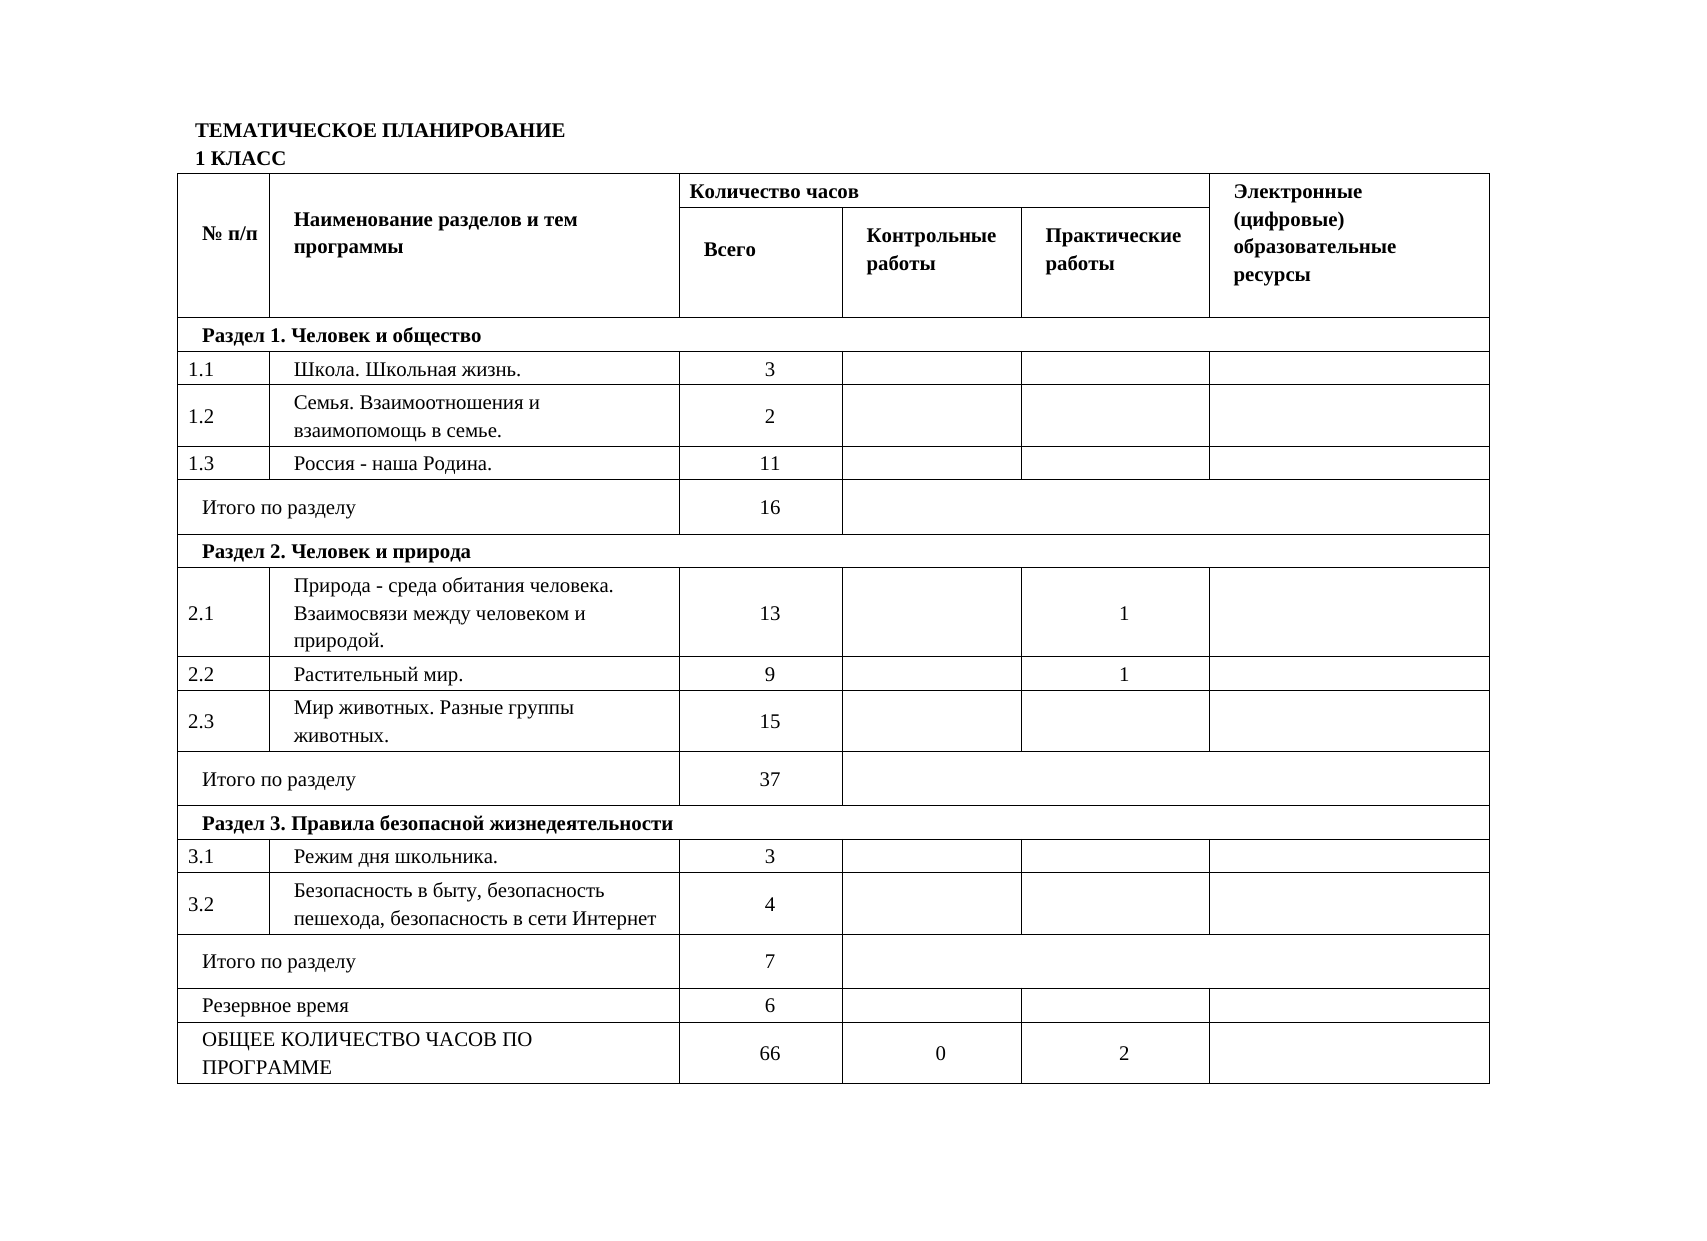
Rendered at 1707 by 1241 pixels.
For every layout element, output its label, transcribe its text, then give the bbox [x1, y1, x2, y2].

table_header Наименование разделов и тем программы [270, 174, 679, 317]
table_cell 7 [680, 935, 842, 988]
table_cell 2.2 [178, 657, 269, 689]
table_cell 15 [680, 691, 842, 751]
table_cell 2.3 [178, 691, 269, 751]
table_cell [1022, 447, 1209, 479]
table_cell 3.2 [178, 873, 269, 933]
table_cell Россия - наша Родина. [270, 447, 679, 479]
table_cell [1022, 840, 1209, 872]
table_cell [1022, 989, 1209, 1021]
table_cell Безопасность в быту, безопасность пешехода, безопасность в сети Интернет [270, 873, 679, 933]
table_cell [843, 447, 1021, 479]
table_cell Природа - среда обитания человека. Взаимосвязи между человеком и природой. [270, 568, 679, 656]
table_cell 1.2 [178, 385, 269, 446]
table_cell 2 [1022, 1023, 1209, 1083]
table_cell Мир животных. Разные группы животных. [270, 691, 679, 751]
table_cell [1210, 352, 1489, 384]
table_cell 0 [843, 1023, 1021, 1083]
table_cell 3 [680, 352, 842, 384]
table_cell [843, 691, 1021, 751]
table_cell 1 [1022, 657, 1209, 689]
table_cell 4 [680, 873, 842, 933]
table_cell 2 [680, 385, 842, 446]
table_cell [1210, 657, 1489, 689]
table_cell Итого по разделу [178, 480, 679, 533]
table_cell [1210, 691, 1489, 751]
table_cell [843, 752, 1489, 805]
table_cell [843, 840, 1021, 872]
table_header Количество часов [680, 174, 1209, 207]
table_cell [843, 385, 1021, 446]
table_cell [843, 935, 1489, 988]
table_cell 13 [680, 568, 842, 656]
text 1 КЛАСС [190, 146, 1618, 170]
table_cell [1022, 385, 1209, 446]
table_cell 9 [680, 657, 842, 689]
table_cell [1210, 385, 1489, 446]
table_cell Школа. Школьная жизнь. [270, 352, 679, 384]
table_cell 37 [680, 752, 842, 805]
table_cell Итого по разделу [178, 935, 679, 988]
table_cell ОБЩЕЕ КОЛИЧЕСТВО ЧАСОВ ПО ПРОГРАММЕ [178, 1023, 679, 1083]
table_cell Практические работы [1022, 208, 1209, 317]
table_cell Режим дня школьника. [270, 840, 679, 872]
table_cell [1210, 447, 1489, 479]
table_cell 1.1 [178, 352, 269, 384]
table_cell [1210, 873, 1489, 933]
table_cell [1022, 873, 1209, 933]
table_cell [1210, 1023, 1489, 1083]
table_cell Семья. Взаимоотношения и взаимопомощь в семье. [270, 385, 679, 446]
table_cell 66 [680, 1023, 842, 1083]
table_cell 1.3 [178, 447, 269, 479]
table_cell Раздел 3. Правила безопасной жизнедеятельности [178, 806, 1489, 839]
table_cell Контрольные работы [843, 208, 1021, 317]
table_cell Растительный мир. [270, 657, 679, 689]
table_cell Итого по разделу [178, 752, 679, 805]
table_cell Резервное время [178, 989, 679, 1021]
table_cell 11 [680, 447, 842, 479]
table_cell [843, 568, 1021, 656]
table_header № п/п [178, 174, 269, 317]
table_cell [1210, 989, 1489, 1021]
table_cell [1022, 352, 1209, 384]
table_cell [843, 352, 1021, 384]
table_cell Раздел 2. Человек и природа [178, 535, 1489, 567]
table_cell Раздел 1. Человек и общество [178, 318, 1489, 351]
table_cell 1 [1022, 568, 1209, 656]
table_cell 2.1 [178, 568, 269, 656]
table_cell [843, 989, 1021, 1021]
table_cell [1022, 691, 1209, 751]
table_cell [1210, 568, 1489, 656]
table_header Электронные (цифровые) образовательные ресурсы [1210, 174, 1489, 317]
text ТЕМАТИЧЕСКОЕ ПЛАНИРОВАНИЕ [190, 118, 1618, 142]
table_cell [1210, 840, 1489, 872]
table_cell [843, 873, 1021, 933]
table_cell [843, 657, 1021, 689]
table_cell 3.1 [178, 840, 269, 872]
table_cell 16 [680, 480, 842, 533]
table_cell Всего [680, 208, 842, 317]
table_cell 3 [680, 840, 842, 872]
table_cell 6 [680, 989, 842, 1021]
table_cell [843, 480, 1489, 533]
